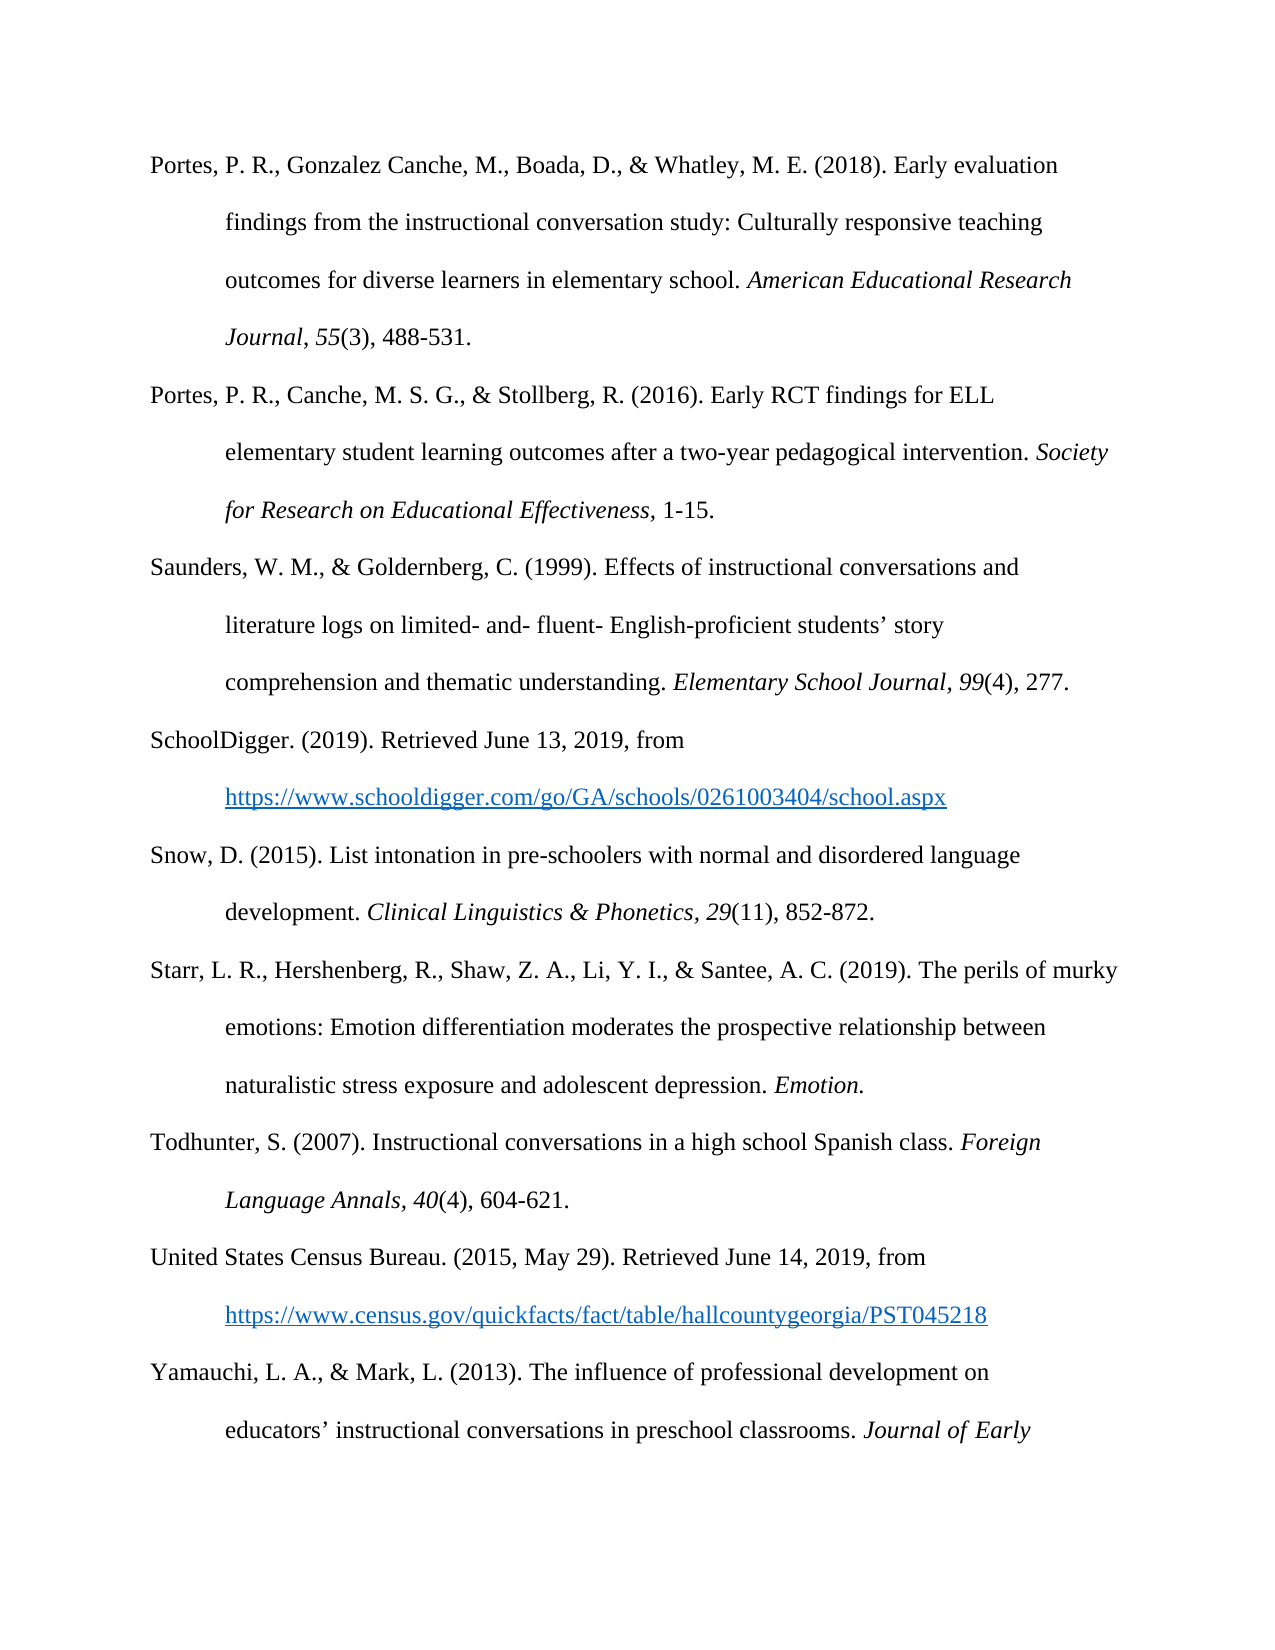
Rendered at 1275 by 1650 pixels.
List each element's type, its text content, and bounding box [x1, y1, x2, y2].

text Portes, P. R., Canche, M. S. G., & Stollberg, R. (2016). Early RCT findings for ELL elementary student learning outcomes after a two-year pedagogical intervention. Society for Research on Educational Effectiveness, 1-15. [150, 380, 1125, 524]
text Portes, P. R., Gonzalez Canche, M., Boada, D., & Whatley, M. E. (2018). Early evaluation findings from the instructional conversation study: Culturally responsive teaching outcomes for diverse learners in elementary school. American Educational Research Journal, 55(3), 488-531. [150, 150, 1125, 351]
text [150, 725, 1125, 1444]
text Saunders, W. M., & Goldernberg, C. (1999). Effects of instructional conversations and literature logs on limited- and- fluent- English-proficient students’ story comprehension and thematic understanding. Elementary School Journal, 99(4), 277. [150, 552, 1125, 696]
